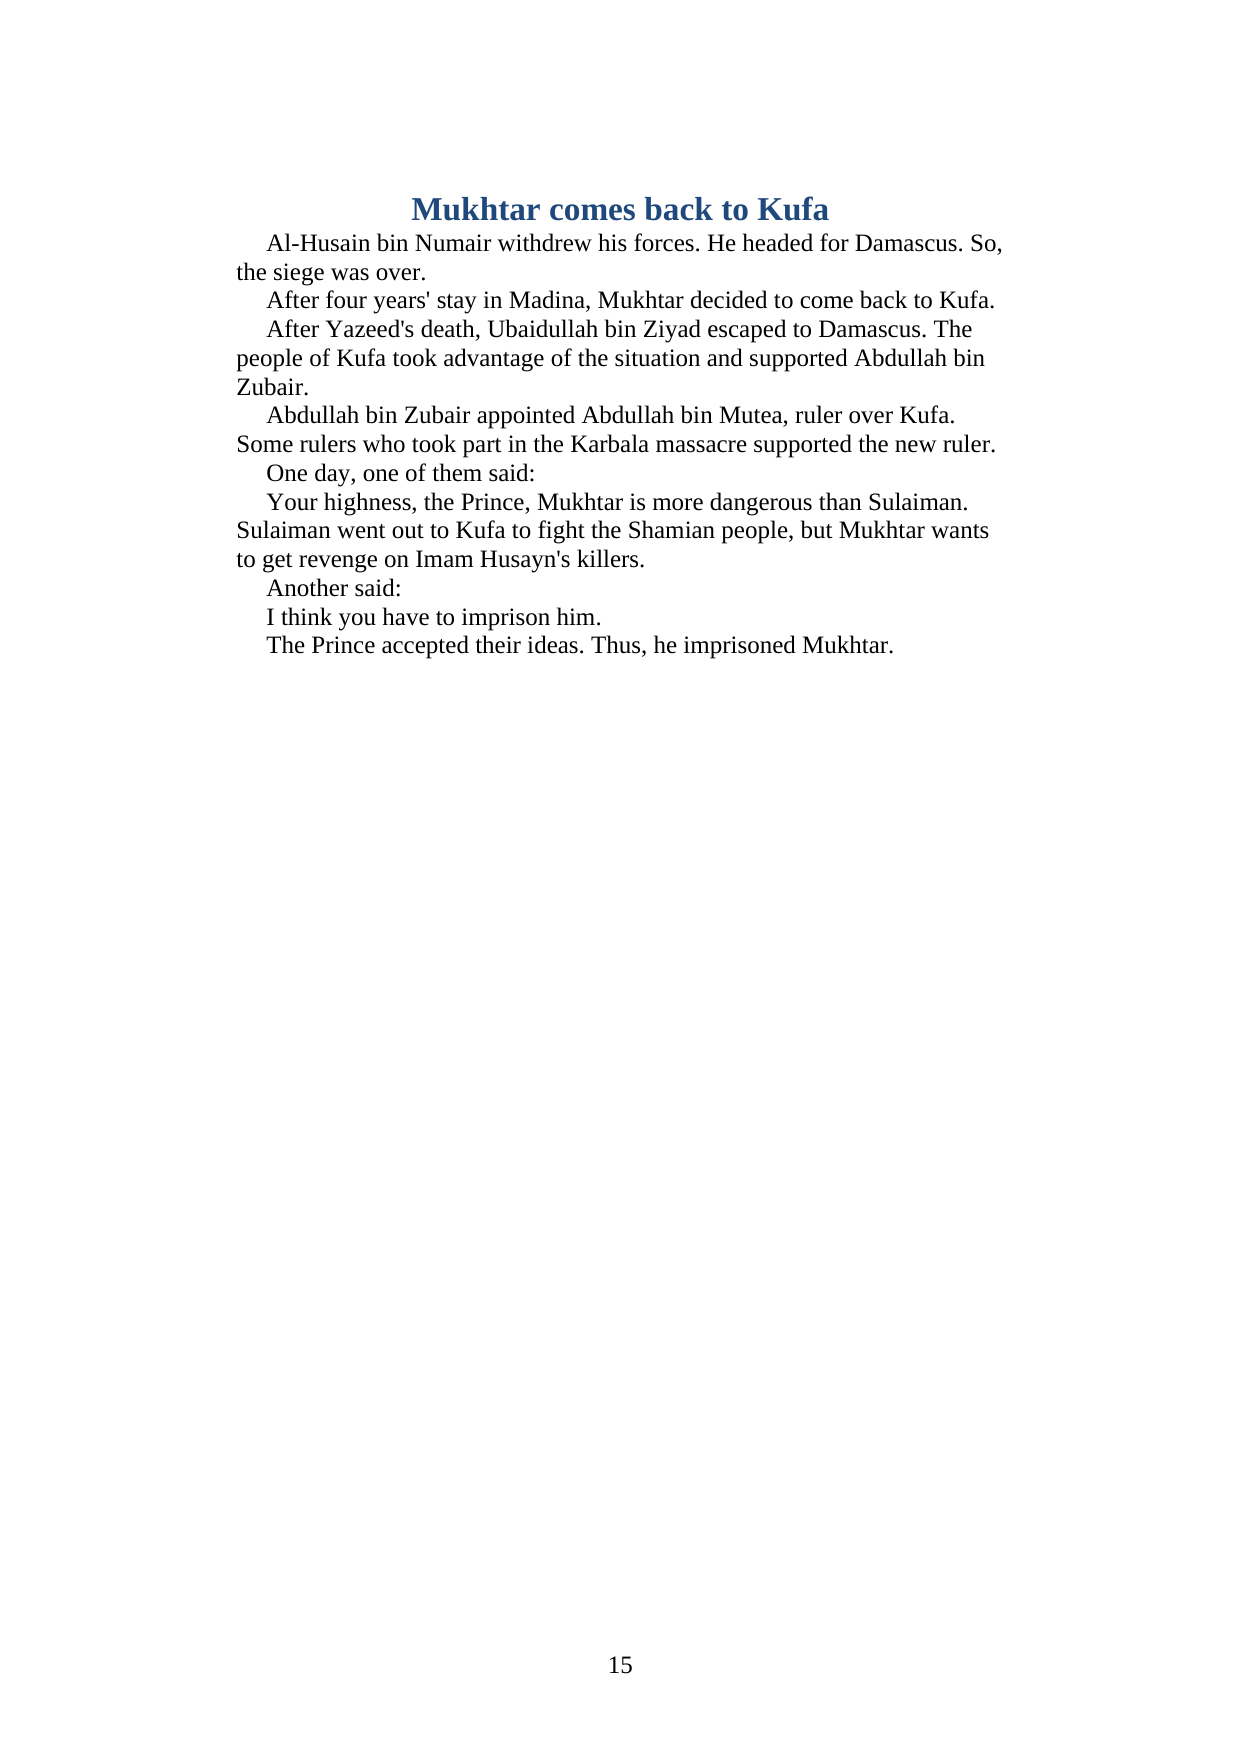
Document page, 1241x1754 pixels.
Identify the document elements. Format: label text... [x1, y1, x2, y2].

text Your highness, the Prince, Mukhtar is more dangerous than Sulaiman. Sulaiman went out to Kufa to fight the Shamian people, but Mukhtar wants to get revenge on Imam Husayn's killers. [236, 487, 1004, 573]
text Al-Husain bin Numair withdrew his forces. He headed for Damascus. So, the siege was over. [236, 228, 1004, 286]
subtitle Mukhtar comes back to Kufa [236, 190, 1004, 228]
text I think you have to imprison him. [236, 602, 1004, 631]
text One day, one of them said: [236, 458, 1004, 487]
text Another said: [236, 573, 1004, 602]
text After Yazeed's death, Ubaidullah bin Ziyad escaped to Damascus. The people of Kufa took advantage of the situation and supported Abdullah bin Zubair. [236, 314, 1004, 401]
text The Prince accepted their ideas. Thus, he imprisoned Mukhtar. [236, 631, 1004, 659]
text After four years' stay in Madina, Mukhtar decided to come back to Kufa. [236, 286, 1004, 314]
text Abdullah bin Zubair appointed Abdullah bin Mutea, ruler over Kufa. Some rulers who took part in the Karbala massacre supported the new ruler. [236, 401, 1004, 458]
